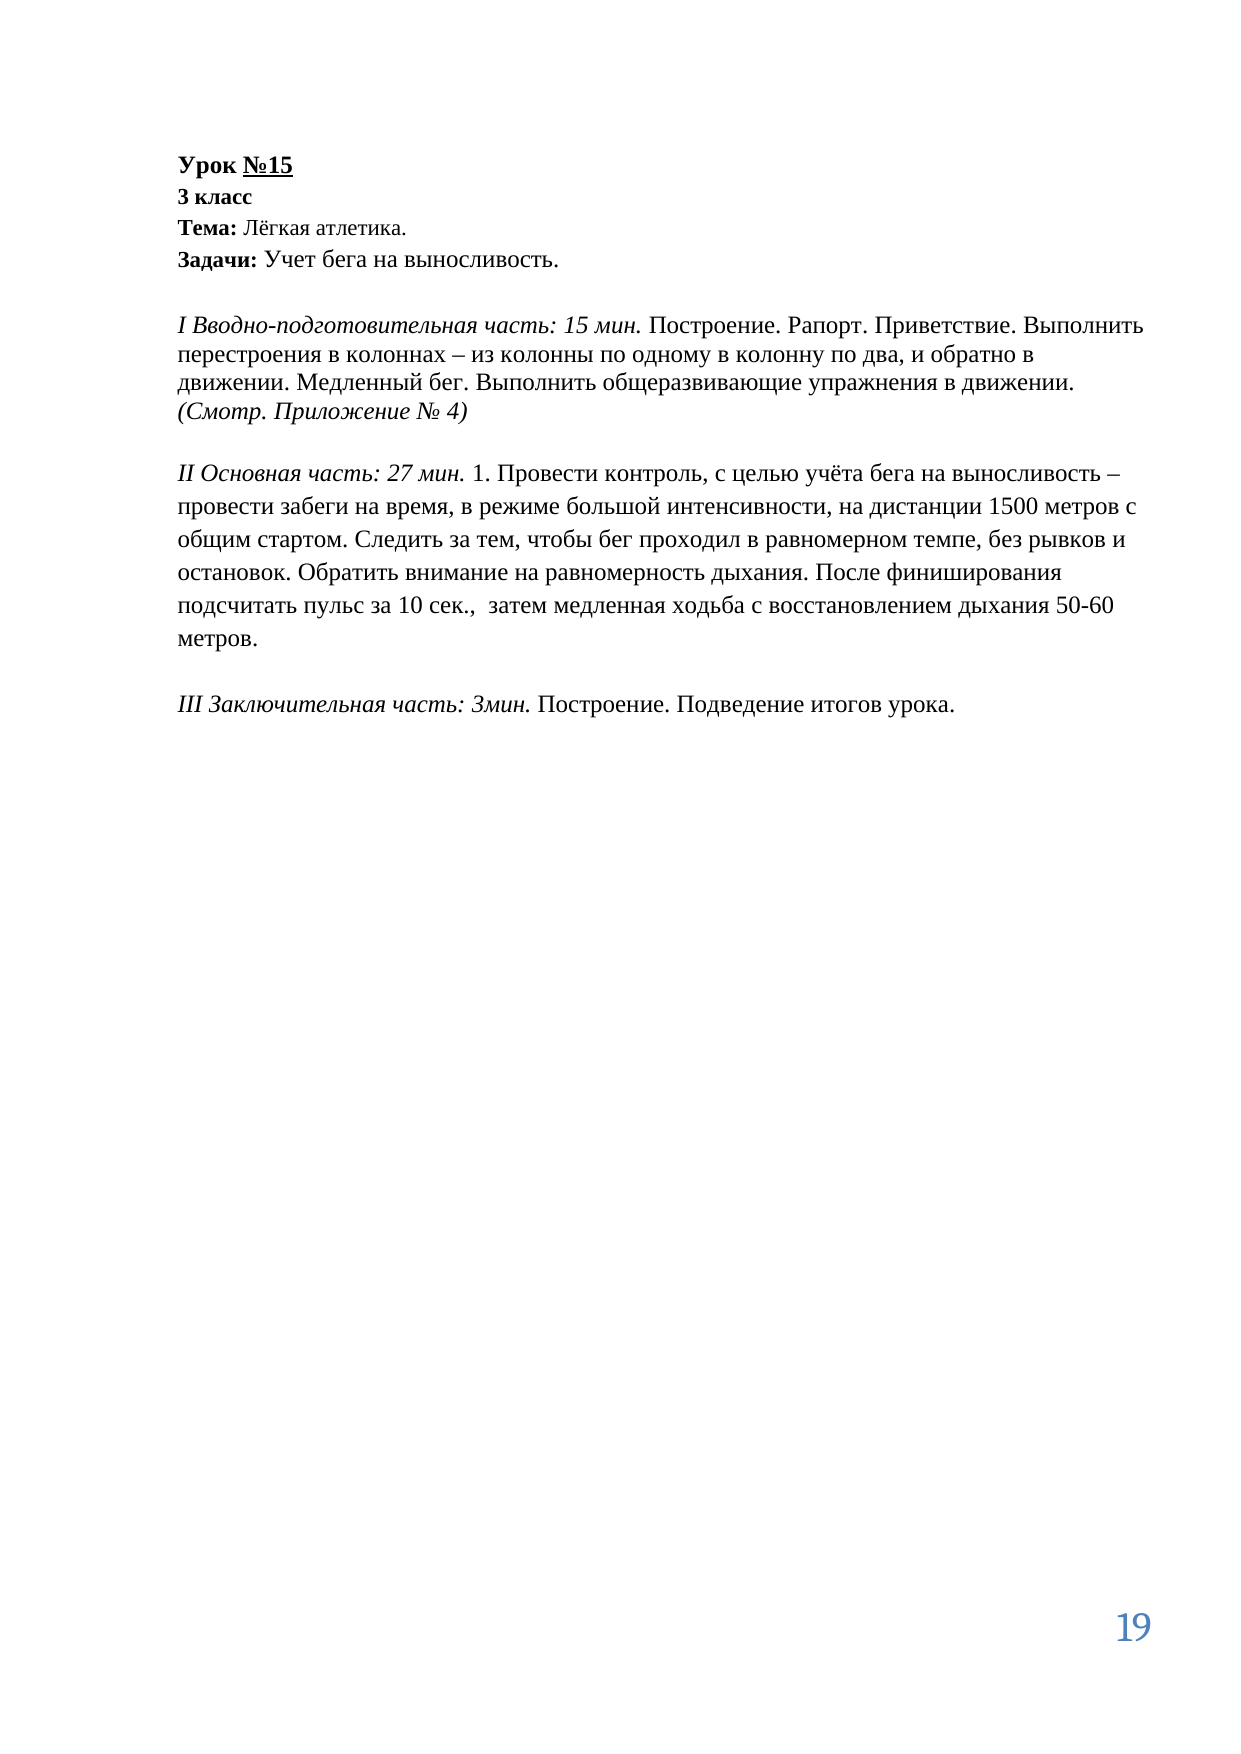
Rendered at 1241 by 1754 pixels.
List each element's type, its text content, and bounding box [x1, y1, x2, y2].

text I Вводно-подготовительная часть: 15 мин. Построение. Рапорт. Приветствие. Выполнить перестроения в колоннах – из колонны по одному в колонну по два, и обратно в движении. Медленный бег. Выполнить общеразвивающие упражнения в движении. (Смотр. Приложение № 4) [177, 310, 1152, 425]
text Задачи: Учет бега на выносливость. [177, 244, 1152, 273]
text 3 класс [177, 183, 1152, 210]
text Урок №15 [177, 150, 1152, 179]
text III Заключительная часть: 3мин. Построение. Подведение итогов урока. [177, 689, 1152, 718]
text II Основная часть: 27 мин. 1. Провести контроль, с целью учёта бега на выносливость – провести забеги на время, в режиме большой интенсивности, на дистанции 1500 метров с общим стартом. Следить за тем, чтобы бег проходил в равномерном темпе, без рывков и остановок. Обратить внимание на равномерность дыхания. После финиширования подсчитать пульс за 10 сек., затем медленная ходьба с восстановлением дыхания 50-60 метров. [177, 458, 1152, 652]
text Тема: Лёгкая атлетика. [177, 214, 1152, 240]
